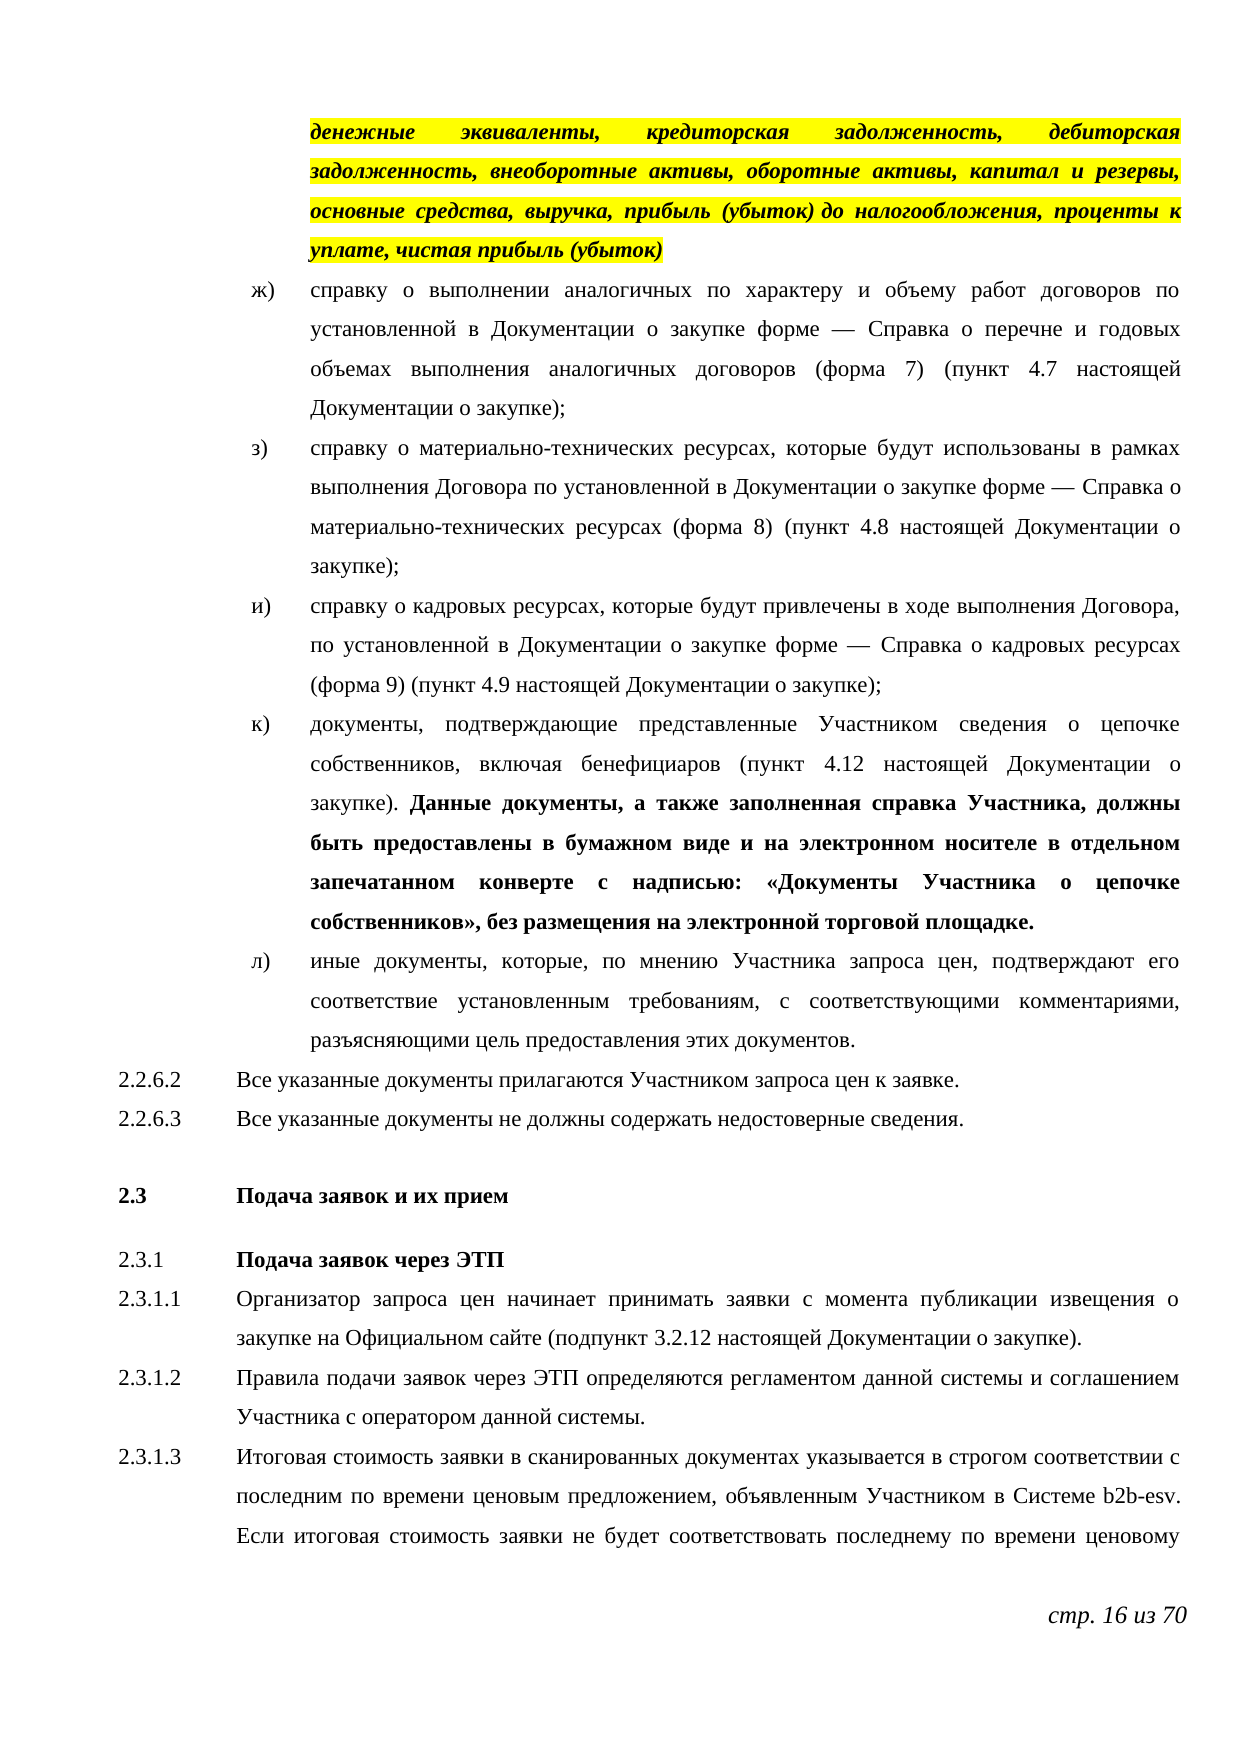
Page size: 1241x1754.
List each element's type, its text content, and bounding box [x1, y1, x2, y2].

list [118, 1443, 1181, 1548]
list Все указанные документы не должны содержать недостоверные сведения. [118, 1105, 1181, 1131]
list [251, 118, 1181, 263]
list иные документы, которые, по мнению Участника запроса цен, подтверждают его соответствие установленным требованиям, с соответствующими комментариями, разъясняющими цель предоставления этих документов. [251, 947, 1181, 1052]
list Правила подачи заявок через ЭТП определяются регламентом данной системы и соглашением Участника с оператором данной системы. [118, 1364, 1181, 1429]
subtitle Подача заявок и их прием [118, 1182, 1181, 1208]
list Подача заявок через ЭТП [118, 1246, 1181, 1272]
list справку о кадровых ресурсах, которые будут привлечены в ходе выполнения Договора, по установленной в Документации о закупке форме — Справка о кадровых ресурсах (форма 9) (пункт 4.9 настоящей Документации о закупке); [251, 592, 1181, 697]
list Организатор запроса цен начинает принимать заявки с момента публикации извещения о закупке на Официальном сайте (подпункт 3.2.12 настоящей Документации о закупке). [118, 1285, 1181, 1351]
list справку о выполнении аналогичных по характеру и объему работ договоров по установленной в Документации о закупке форме — Справка о перечне и годовых объемах выполнения аналогичных договоров (форма 7) (пункт 4.7 настоящей Документации о закупке); [251, 276, 1181, 421]
list Все указанные документы прилагаются Участником запроса цен к заявке. [118, 1066, 1181, 1092]
list документы, подтверждающие представленные Участником сведения о цепочке собственников, включая бенефициаров (пункт 4.12 настоящей Документации о закупке). Данные документы, а также заполненная справка Участника, должны быть предоставлены в бумажном виде и на электронном носителе в отдельном запечатанном конверте с надписью: «Документы Участника о цепочке собственников», без размещения на электронной торговой площадке. [251, 710, 1181, 934]
list справку о материально-технических ресурсах, которые будут использованы в рамках выполнения Договора по установленной в Документации о закупке форме — Справка о материально-технических ресурсах (форма 8) (пункт 4.8 настоящей Документации о закупке); [251, 434, 1181, 579]
